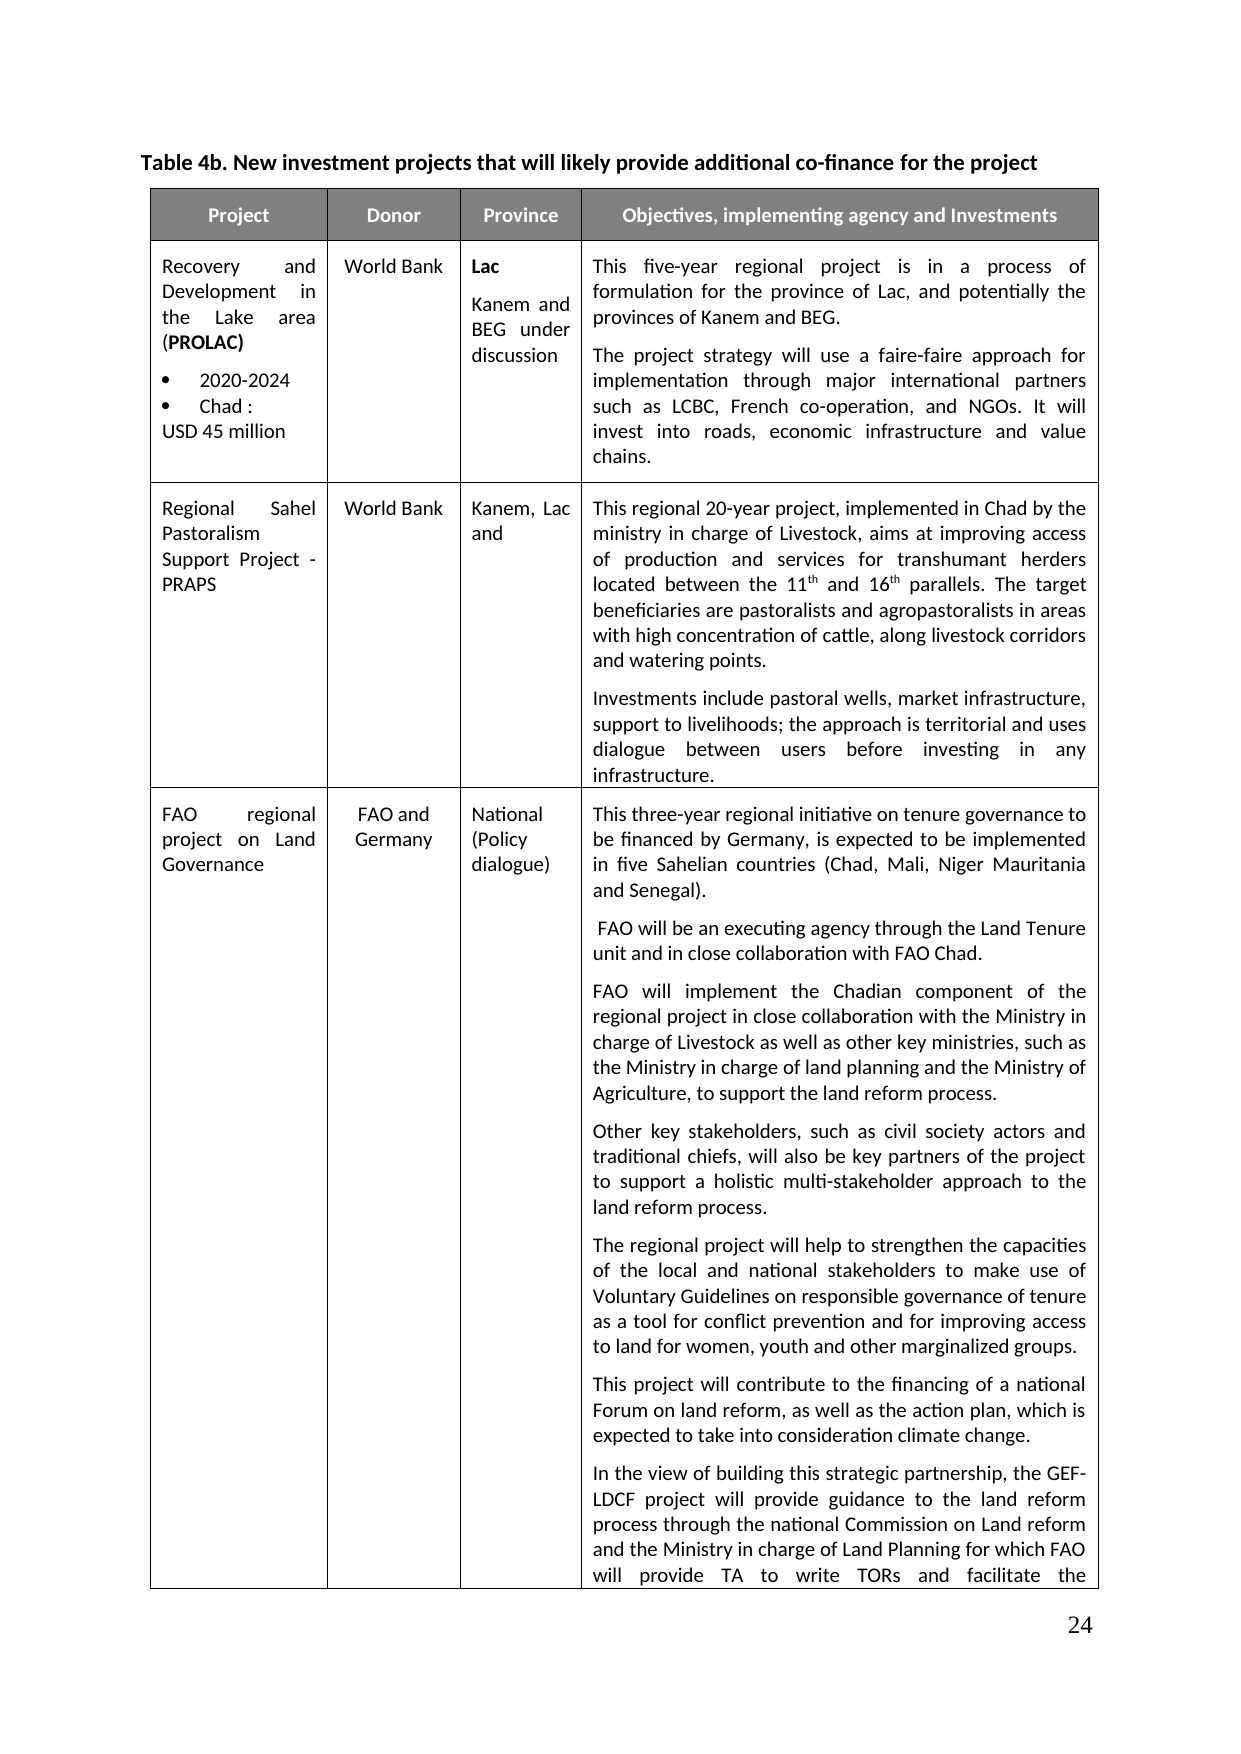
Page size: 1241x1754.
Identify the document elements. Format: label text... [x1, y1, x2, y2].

table_header Province [461, 189, 581, 240]
table_header Objectives, implementing agency and Investments [582, 189, 1098, 240]
table_cell Regional Sahel Pastoralism Support Project - PRAPS [151, 483, 327, 787]
list Table 4b. New investment projects that will likely provide additional co-finance for the project [141, 148, 1092, 176]
table_cell Recovery and Development in the Lake area (PROLAC) 2020-2024 Chad : USD 45 million [151, 241, 327, 482]
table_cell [582, 788, 1098, 1587]
table_cell Lac Kanem and BEG under discussion [461, 241, 581, 482]
table_cell FAO regional project on Land Governance [151, 788, 327, 1587]
table_cell World Bank [328, 483, 460, 787]
table_cell FAO and Germany [328, 788, 460, 1587]
table_cell This five-year regional project is in a process of formulation for the province of Lac, and potentially the provinces of Kanem and BEG. The project strategy will use a faire-faire approach for implementation through major international partners such as LCBC, French co-operation, and NGOs. It will invest into roads, economic infrastructure and value chains. [582, 241, 1098, 482]
table_cell Kanem, Lac and [461, 483, 581, 787]
table_header Donor [328, 189, 460, 240]
table_cell National (Policy dialogue) [461, 788, 581, 1587]
table_cell World Bank [328, 241, 460, 482]
table_cell This regional 20-year project, implemented in Chad by the ministry in charge of Livestock, aims at improving access of production and services for transhumant herders located between the 11th and 16th parallels. The target beneficiaries are pastoralists and agropastoralists in areas with high concentration of cattle, along livestock corridors and watering points. Investments include pastoral wells, market infrastructure, support to livelihoods; the approach is territorial and uses dialogue between users before investing in any infrastructure. [582, 483, 1098, 787]
table_header Project [151, 189, 327, 240]
